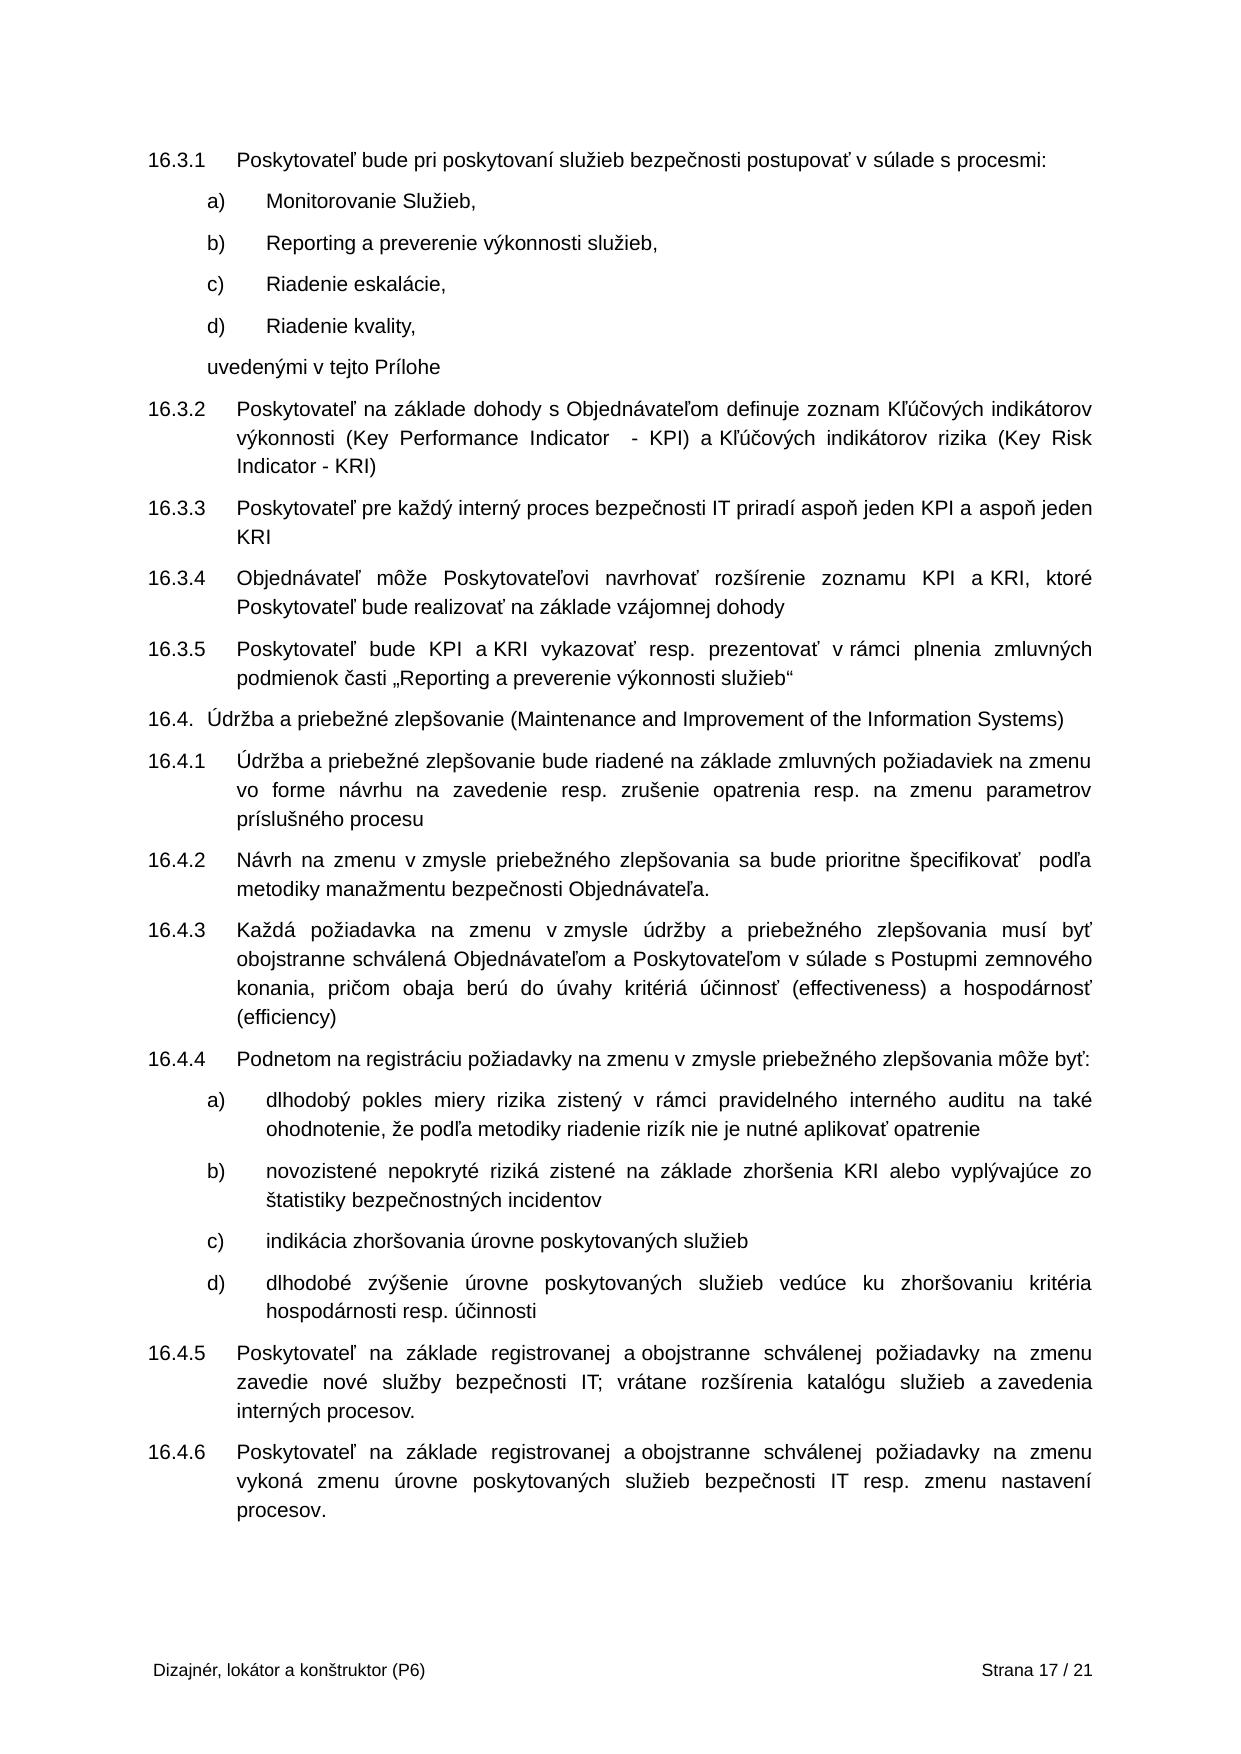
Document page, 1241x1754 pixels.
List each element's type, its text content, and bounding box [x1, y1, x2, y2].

text Poskytovateľ na základe registrovanej a obojstranne schválenej požiadavky na zmenu vykoná zmenu úrovne poskytovaných služieb bezpečnosti IT resp. zmenu nastavení procesov. [148, 1440, 1092, 1522]
text indikácia zhoršovania úrovne poskytovaných služieb [207, 1229, 1092, 1253]
text Podnetom na registráciu požiadavky na zmenu v zmysle priebežného zlepšovania môže byť: [148, 1047, 1092, 1071]
text Poskytovateľ pre každý interný proces bezpečnosti IT priradí aspoň jeden KPI a aspoň jeden KRI [148, 496, 1092, 549]
text Objednávateľ môže Poskytovateľovi navrhovať rozšírenie zoznamu KPI a KRI, ktoré Poskytovateľ bude realizovať na základe vzájomnej dohody [148, 566, 1092, 619]
text Poskytovateľ bude KPI a KRI vykazovať resp. prezentovať v rámci plnenia zmluvných podmienok časti „Reporting a preverenie výkonnosti služieb“ [148, 637, 1092, 689]
text Poskytovateľ na základe dohody s Objednávateľom definuje zoznam Kľúčových indikátorov výkonnosti (Key Performance Indicator - KPI) a Kľúčových indikátorov rizika (Key Risk Indicator - KRI) [148, 396, 1092, 478]
text Každá požiadavka na zmenu v zmysle údržby a priebežného zlepšovania musí byť obojstranne schválená Objednávateľom a Poskytovateľom v súlade s Postupmi zemnového konania, pričom obaja berú do úvahy kritériá účinnosť (effectiveness) a hospodárnosť (efficiency) [148, 918, 1092, 1029]
text Reporting a preverenie výkonnosti služieb, [207, 231, 1092, 254]
text Monitorovanie Služieb, [207, 189, 1092, 213]
text Návrh na zmenu v zmysle priebežného zlepšovania sa bude prioritne špecifikovať podľa metodiky manažmentu bezpečnosti Objednávateľa. [148, 848, 1092, 901]
text dlhodobé zvýšenie úrovne poskytovaných služieb vedúce ku zhoršovaniu kritéria hospodárnosti resp. účinnosti [207, 1270, 1092, 1323]
text uvedenými v tejto Prílohe [207, 355, 1092, 379]
text novozistené nepokryté riziká zistené na základe zhoršenia KRI alebo vyplývajúce zo štatistiky bezpečnostných incidentov [207, 1158, 1092, 1211]
text dlhodobý pokles miery rizika zistený v rámci pravidelného interného auditu na také ohodnotenie, že podľa metodiky riadenie rizík nie je nutné aplikovať opatrenie [207, 1088, 1092, 1141]
text Riadenie eskalácie, [207, 272, 1092, 296]
text Poskytovateľ bude pri poskytovaní služieb bezpečnosti postupovať v súlade s procesmi: [148, 148, 1092, 172]
text Údržba a priebežné zlepšovanie (Maintenance and Improvement of the Information Systems) [148, 707, 1092, 731]
text Poskytovateľ na základe registrovanej a obojstranne schválenej požiadavky na zmenu zavedie nové služby bezpečnosti IT; vrátane rozšírenia katalógu služieb a zavedenia interných procesov. [148, 1341, 1092, 1423]
text Riadenie kvality, [207, 313, 1092, 337]
text Údržba a priebežné zlepšovanie bude riadené na základe zmluvných požiadaviek na zmenu vo forme návrhu na zavedenie resp. zrušenie opatrenia resp. na zmenu parametrov príslušného procesu [148, 748, 1092, 830]
